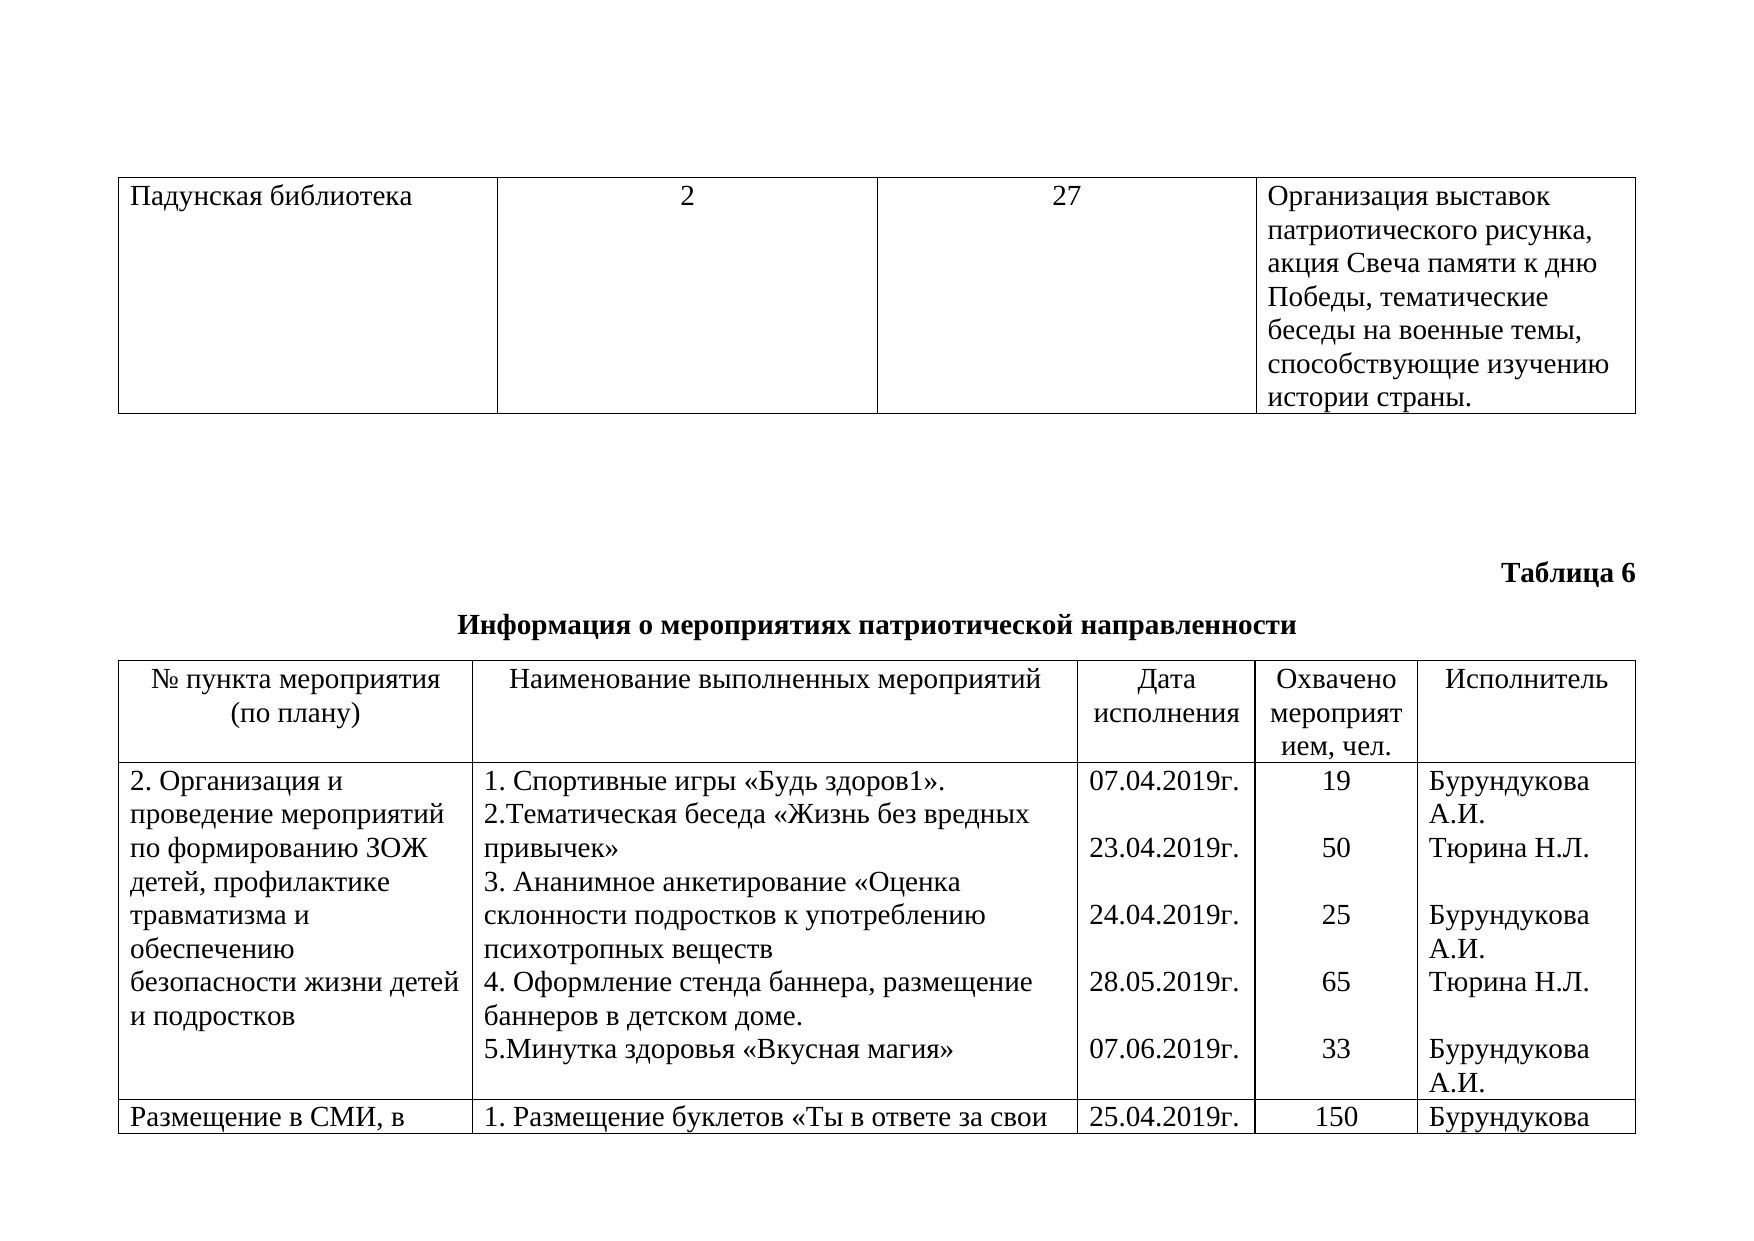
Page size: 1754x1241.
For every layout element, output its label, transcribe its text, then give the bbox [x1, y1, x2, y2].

table_cell Падунская библиотека [119, 178, 497, 413]
text Информация о мероприятиях патриотической направленности [118, 607, 1636, 641]
table_cell 150 [1256, 1100, 1417, 1133]
table_cell Бурундукова А.И. Тюрина Н.Л. Бурундукова А.И. Тюрина Н.Л. Бурундукова А.И. [1418, 763, 1635, 1098]
table_header Дата исполнения [1078, 661, 1254, 762]
table_header № пункта мероприятия (по плану) [119, 661, 472, 762]
table_cell 27 [878, 178, 1256, 413]
text Таблица 6 [118, 555, 1636, 588]
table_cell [473, 1100, 1077, 1133]
table_cell 2. Организация и проведение мероприятий по формированию ЗОЖ детей, профилактике травматизма и обеспечению безопасности жизни детей и подростков [119, 763, 472, 1098]
table_cell 25.04.2019г. [1078, 1100, 1254, 1133]
table_header Исполнитель [1418, 661, 1635, 762]
table_cell 2 [498, 178, 877, 413]
table_cell 07.04.2019г. 23.04.2019г. 24.04.2019г. 28.05.2019г. 07.06.2019г. [1078, 763, 1254, 1098]
table_cell 1. Спортивные игры «Будь здоров1». 2.Тематическая беседа «Жизнь без вредных привычек» 3. Ананимное анкетирование «Оценка склонности подростков к употреблению психотропных веществ 4. Оформление стенда баннера, размещение баннеров в детском доме. 5.Минутка здоровья «Вкусная магия» [473, 763, 1077, 1098]
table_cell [119, 1100, 472, 1133]
table_header Охвачено мероприятием, чел. [1256, 661, 1417, 762]
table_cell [1418, 1100, 1635, 1133]
table_header Наименование выполненных мероприятий [473, 661, 1077, 762]
table_cell 19 50 25 65 33 [1256, 763, 1417, 1098]
table_cell Организация выставок патриотического рисунка, акция Свеча памяти к дню Победы, тематические беседы на военные темы, способствующие изучению истории страны. [1257, 178, 1635, 413]
